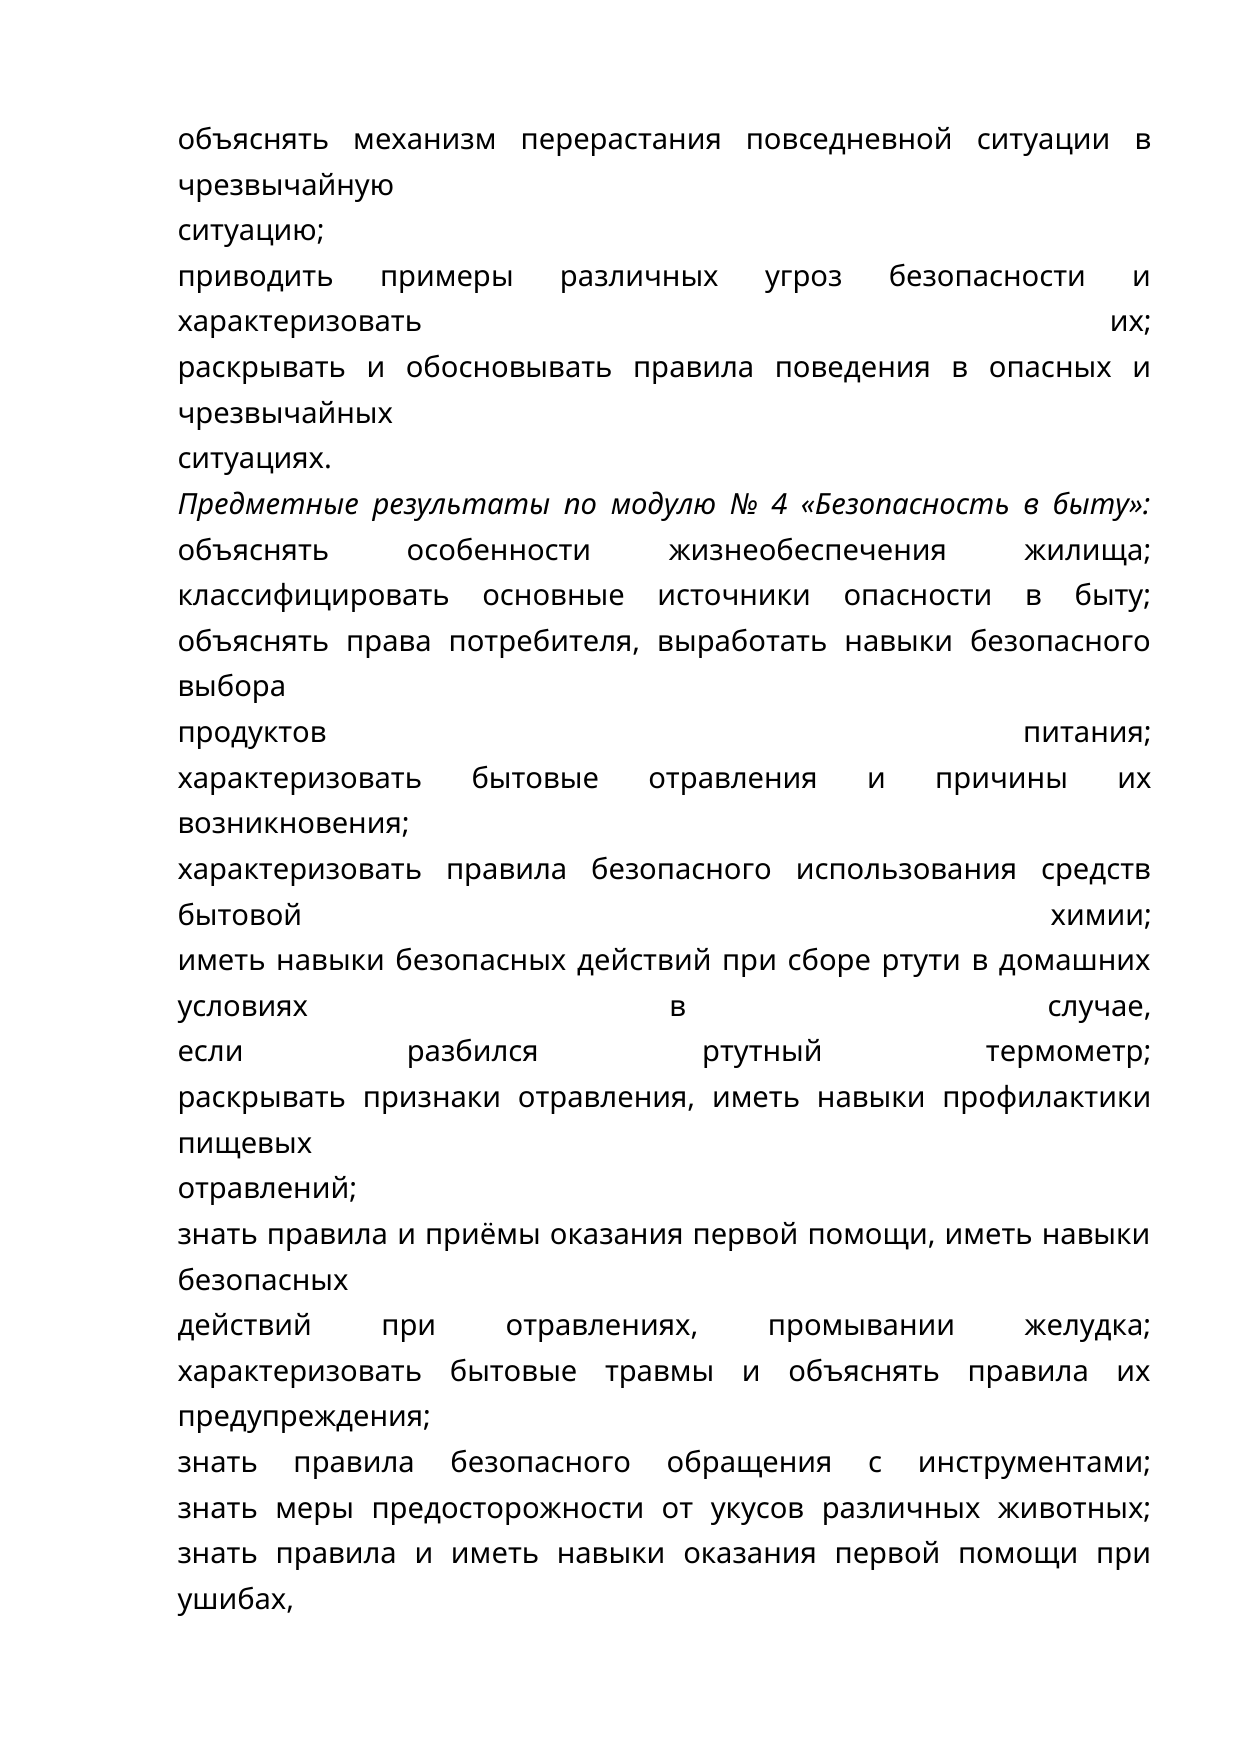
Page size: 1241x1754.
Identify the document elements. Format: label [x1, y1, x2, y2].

text [177, 118, 1152, 1618]
